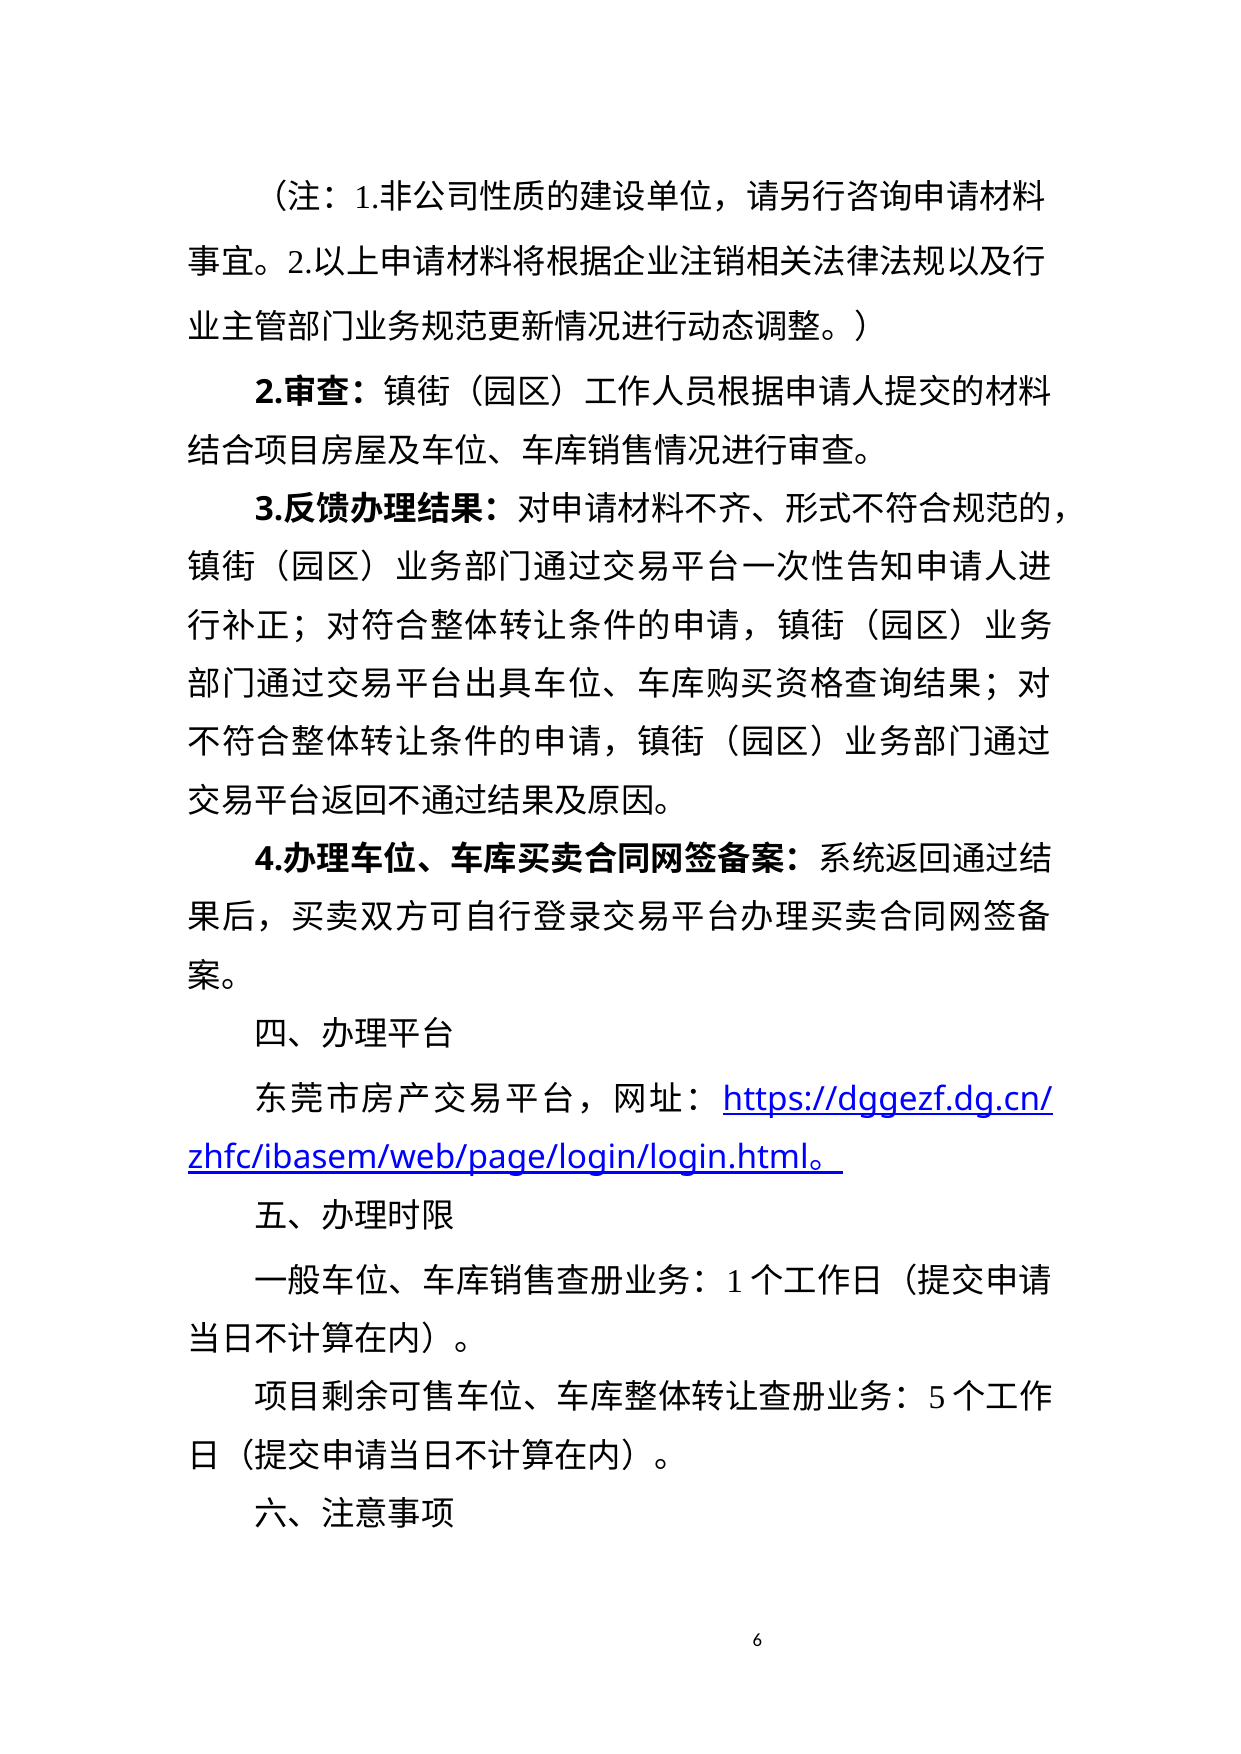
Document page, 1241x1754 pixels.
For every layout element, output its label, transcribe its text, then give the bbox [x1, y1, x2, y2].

text 东莞市房产交易平台，网址：https://dggezf.dg.cn/zhfc/ibasem/web/page/login/login.html。 [187, 1064, 1053, 1180]
text （注：1.非公司性质的建设单位，请另行咨询申请材料事宜。2.以上申请材料将根据企业注销相关法律法规以及行业主管部门业务规范更新情况进行动态调整。） [187, 162, 1053, 357]
text 4.办理车位、车库买卖合同网签备案：系统返回通过结果后，买卖双方可自行登录交易平台办理买卖合同网签备案。 [187, 824, 1053, 999]
list 六、注意事项 [187, 1479, 1053, 1544]
text 一般车位、车库销售查册业务：1个工作日（提交申请当日不计算在内）。 [187, 1245, 1053, 1362]
list 四、办理平台 [187, 999, 1053, 1064]
text 3.反馈办理结果：对申请材料不齐、形式不符合规范的，镇街（园区）业务部门通过交易平台一次性告知申请人进行补正；对符合整体转让条件的申请，镇街（园区）业务部门通过交易平台出具车位、车库购买资格查询结果；对不符合整体转让条件的申请，镇街（园区）业务部门通过交易平台返回不通过结果及原因。 [187, 474, 1053, 824]
text 项目剩余可售车位、车库整体转让查册业务：5个工作日（提交申请当日不计算在内）。 [187, 1362, 1053, 1479]
list 五、办理时限 [187, 1180, 1053, 1245]
text 2.审查：镇街（园区）工作人员根据申请人提交的材料结合项目房屋及车位、车库销售情况进行审查。 [187, 357, 1053, 474]
